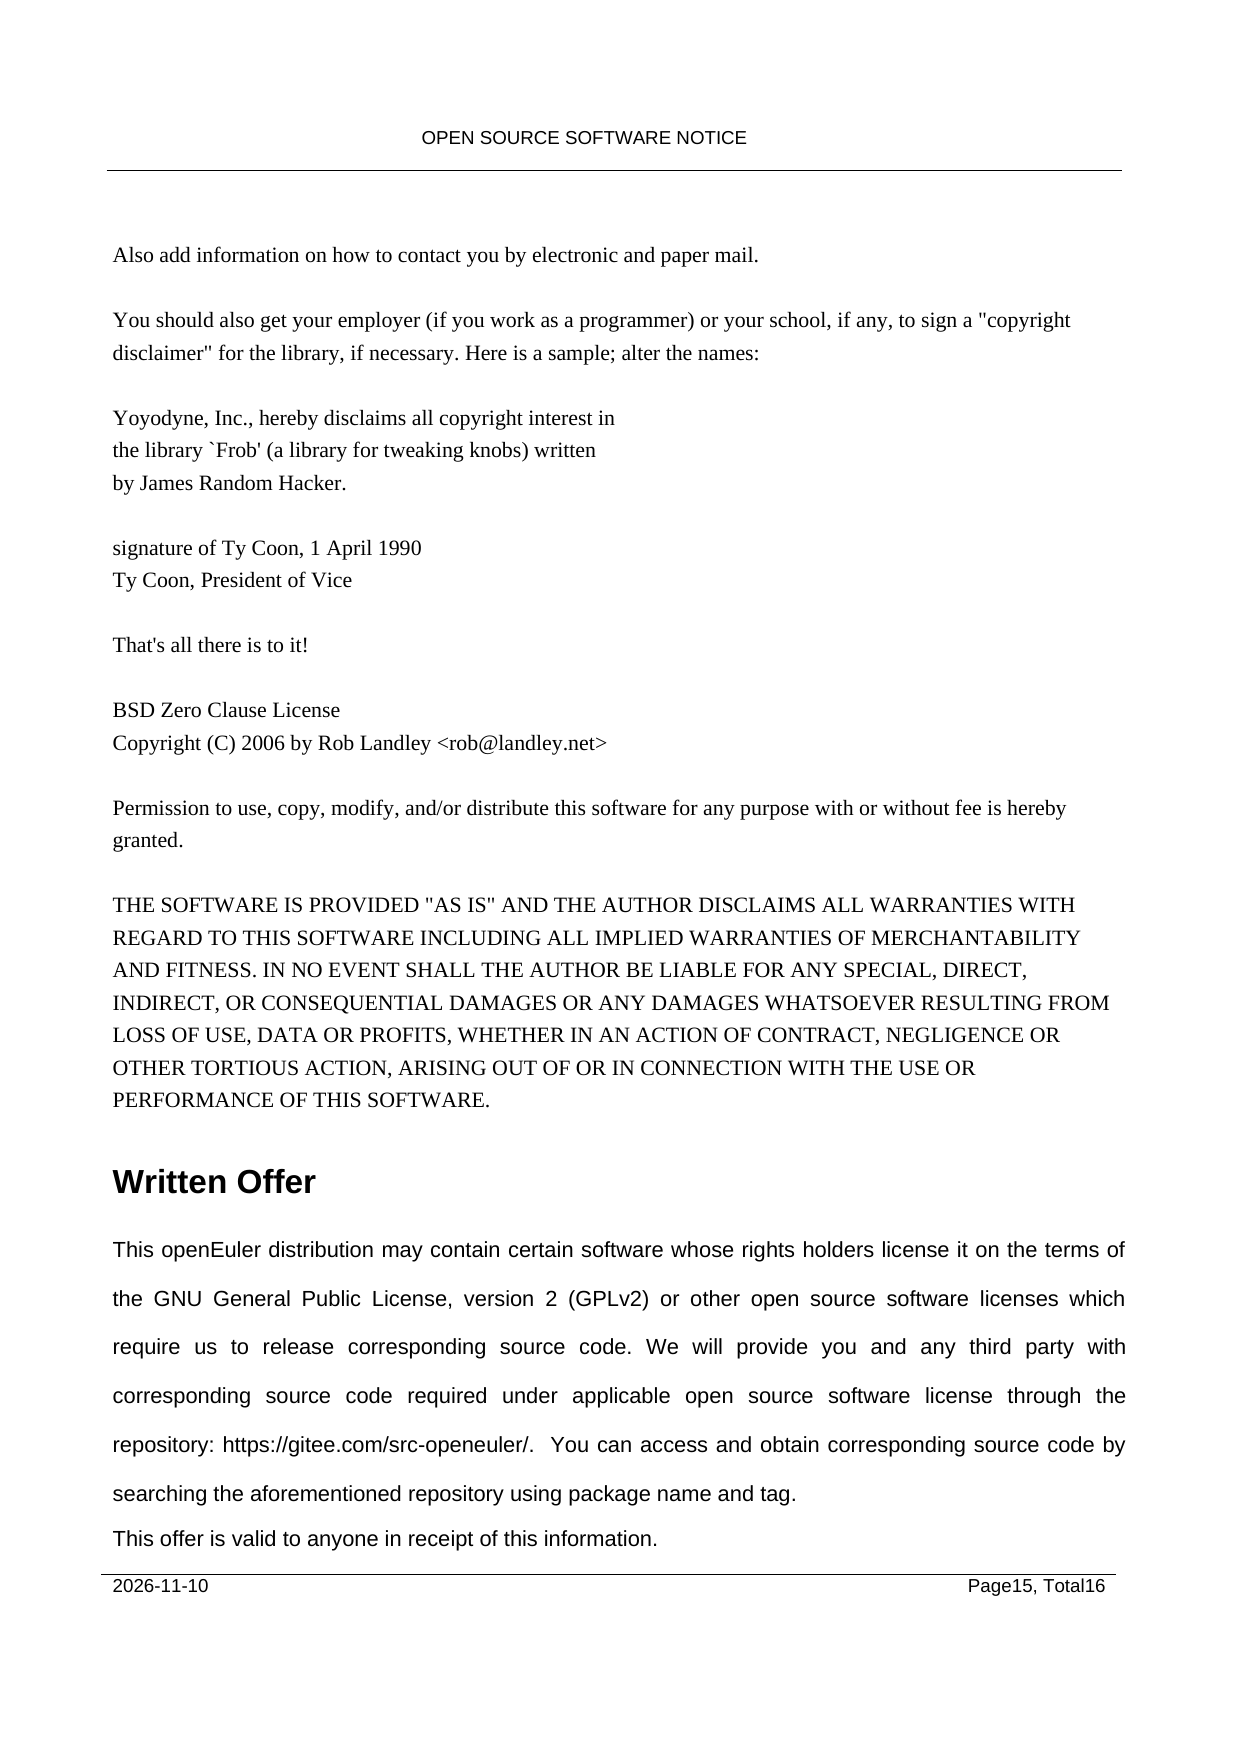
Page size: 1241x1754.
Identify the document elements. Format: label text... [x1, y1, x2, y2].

text This offer is valid to anyone in receipt of this information. [112, 1522, 1128, 1554]
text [112, 206, 1128, 1149]
text This openEuler distribution may contain certain software whose rights holders license it on the terms of the GNU General Public License, version 2 (GPLv2) or other open source software licenses which require us to release corresponding source code. We will provide you and any third party with corresponding source code required under applicable open source software license through the repository: https://gitee.com/src-openeuler/. You can access and obtain corresponding source code by searching the aforementioned repository using package name and tag. [112, 1233, 1128, 1509]
text Written Offer [112, 1149, 1128, 1214]
